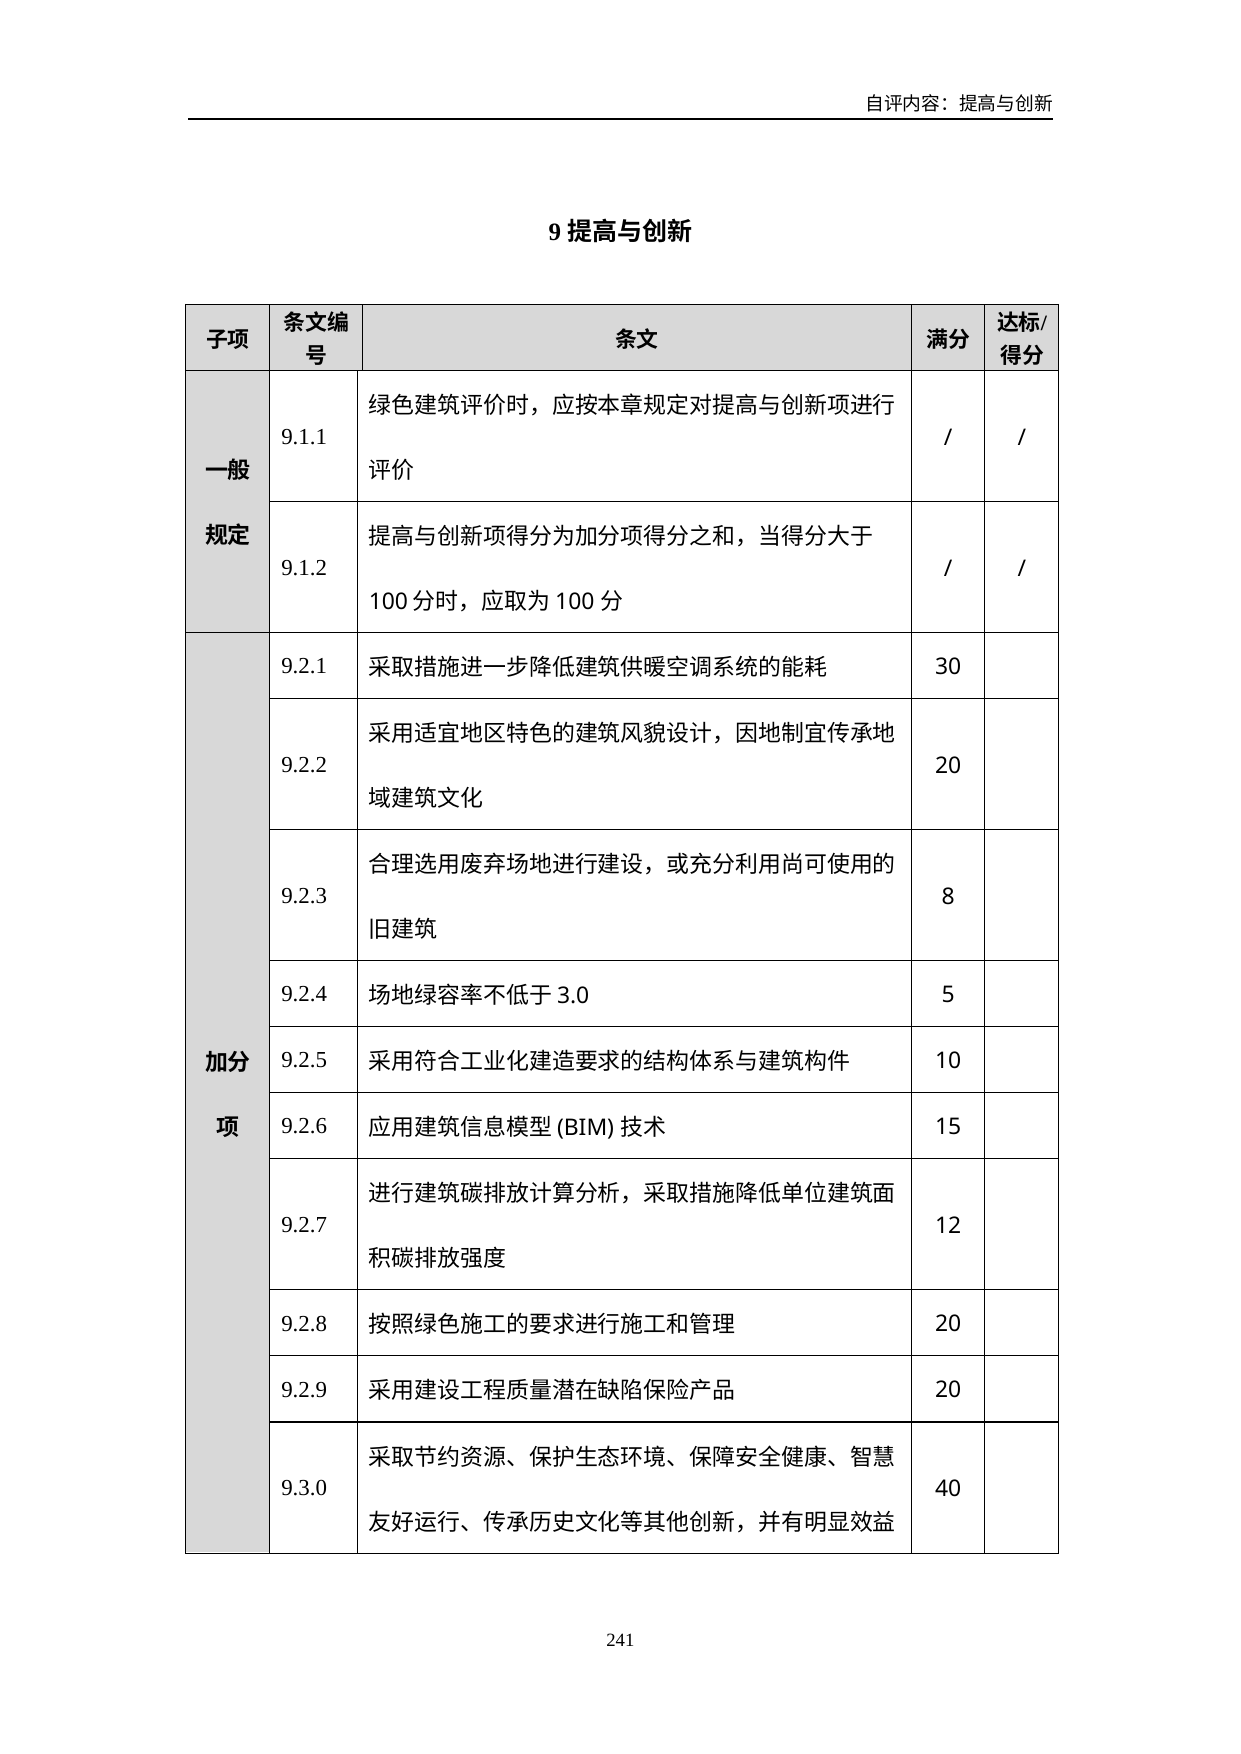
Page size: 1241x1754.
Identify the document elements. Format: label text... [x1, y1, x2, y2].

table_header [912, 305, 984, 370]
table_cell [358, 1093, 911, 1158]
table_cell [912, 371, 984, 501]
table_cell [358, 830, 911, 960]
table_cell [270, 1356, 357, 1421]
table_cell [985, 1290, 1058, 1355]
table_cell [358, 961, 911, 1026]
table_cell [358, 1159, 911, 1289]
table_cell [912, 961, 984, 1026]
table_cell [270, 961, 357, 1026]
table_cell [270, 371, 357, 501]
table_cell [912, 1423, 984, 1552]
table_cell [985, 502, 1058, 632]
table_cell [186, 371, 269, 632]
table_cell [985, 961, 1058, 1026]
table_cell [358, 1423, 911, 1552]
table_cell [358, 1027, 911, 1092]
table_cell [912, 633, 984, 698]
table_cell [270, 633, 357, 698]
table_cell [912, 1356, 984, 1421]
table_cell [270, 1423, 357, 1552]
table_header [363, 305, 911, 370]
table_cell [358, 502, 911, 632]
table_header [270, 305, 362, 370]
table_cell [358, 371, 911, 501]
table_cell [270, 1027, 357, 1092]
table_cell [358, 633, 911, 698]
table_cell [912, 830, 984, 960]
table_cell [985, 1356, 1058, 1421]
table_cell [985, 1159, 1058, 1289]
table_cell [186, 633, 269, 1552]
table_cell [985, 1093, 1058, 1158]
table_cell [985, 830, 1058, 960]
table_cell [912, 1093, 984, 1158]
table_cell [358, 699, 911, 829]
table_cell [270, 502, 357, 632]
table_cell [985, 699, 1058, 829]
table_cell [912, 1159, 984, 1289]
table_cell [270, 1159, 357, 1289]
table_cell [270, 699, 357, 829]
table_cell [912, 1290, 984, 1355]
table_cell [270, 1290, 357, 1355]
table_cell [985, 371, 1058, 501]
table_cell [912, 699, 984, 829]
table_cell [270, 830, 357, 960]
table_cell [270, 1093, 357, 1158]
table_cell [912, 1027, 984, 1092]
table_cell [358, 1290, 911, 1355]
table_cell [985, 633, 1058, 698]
subtitle 9 提高与创新 [187, 197, 1053, 262]
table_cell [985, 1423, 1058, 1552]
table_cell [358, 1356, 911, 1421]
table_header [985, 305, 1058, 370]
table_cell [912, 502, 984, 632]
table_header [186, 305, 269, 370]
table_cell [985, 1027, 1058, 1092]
